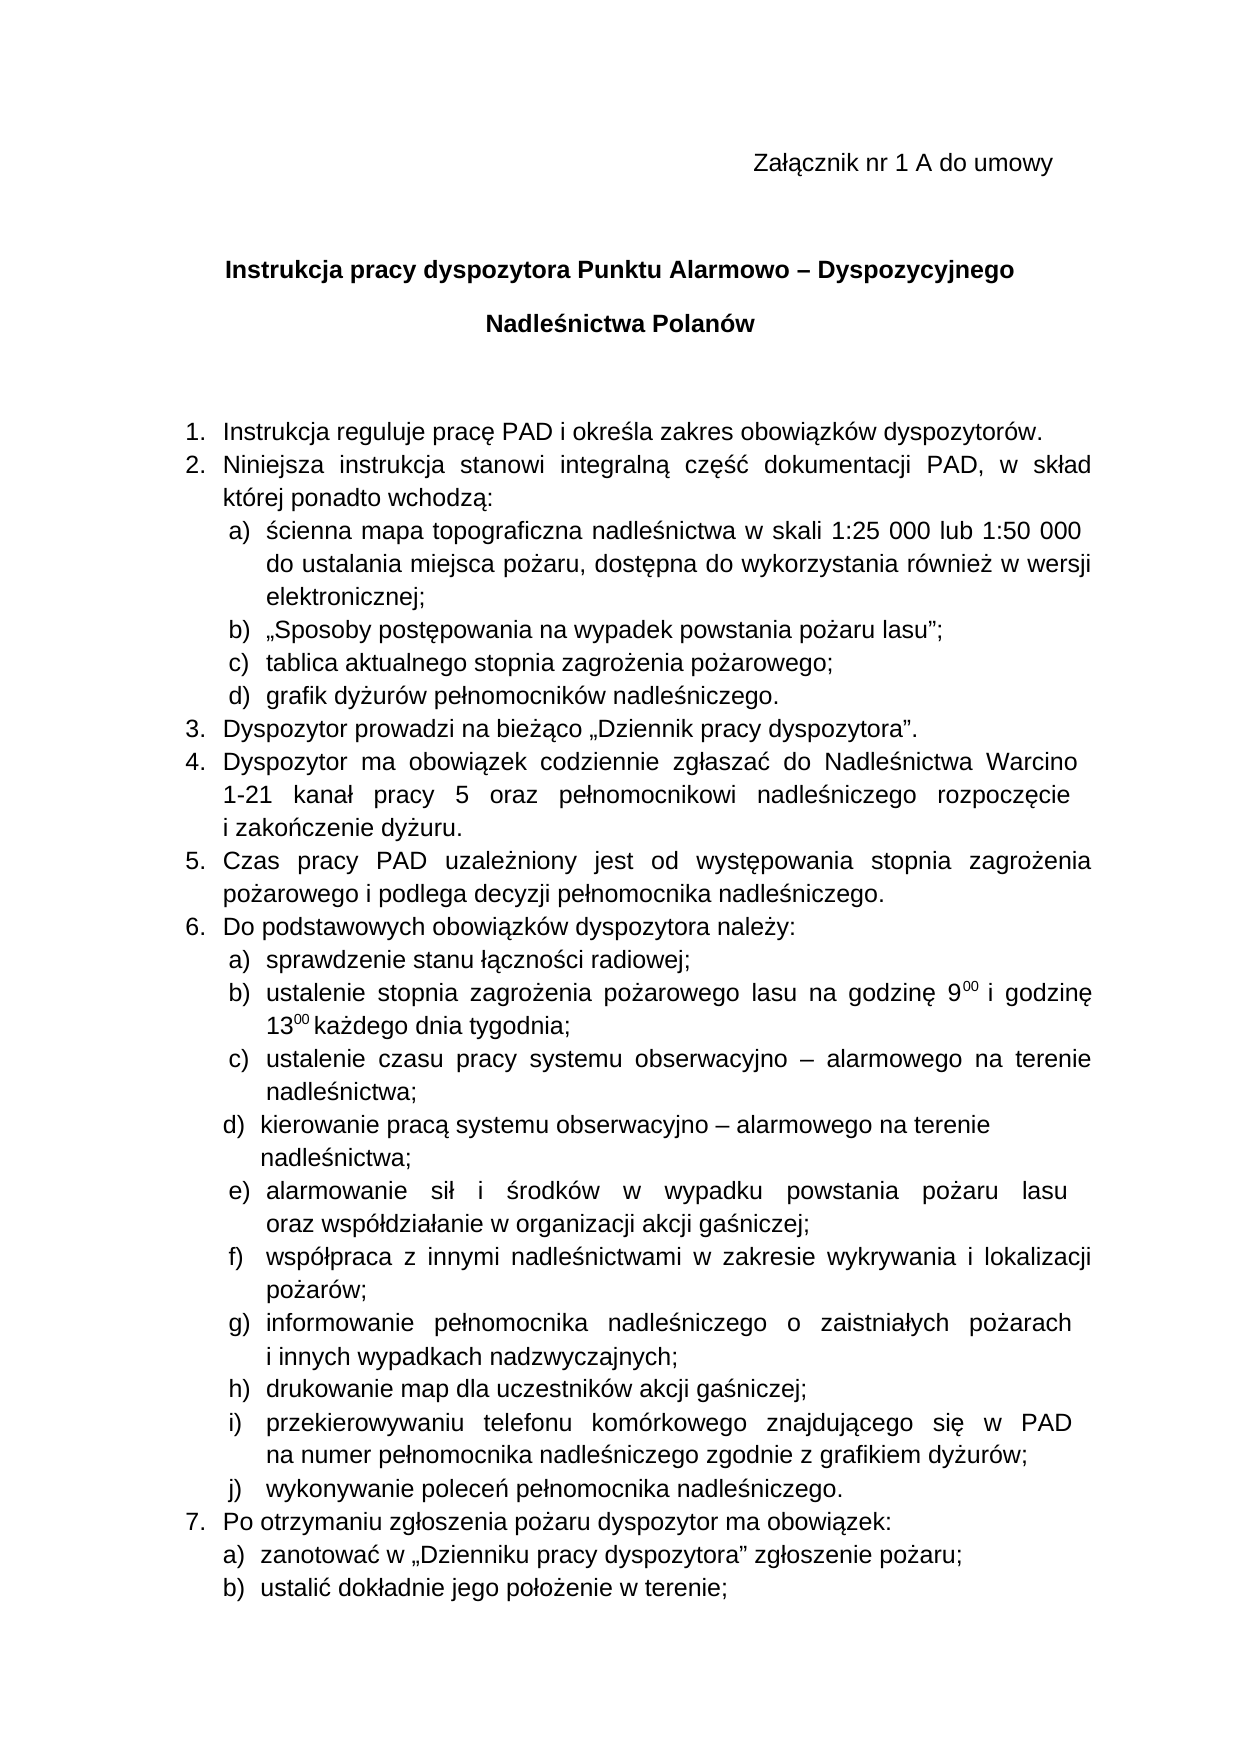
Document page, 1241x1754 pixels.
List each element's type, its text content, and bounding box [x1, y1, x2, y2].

list ustalenie stopnia zagrożenia pożarowego lasu na godzinę 900 i godzinę 1300 każdego dnia tygodnia; [228, 978, 1093, 1040]
text Nadleśnictwa Polanów [148, 309, 1093, 338]
list tablica aktualnego stopnia zagrożenia pożarowego; [228, 648, 1093, 677]
list przekierowywaniu telefonu komórkowego znajdującego się w PAD na numer pełnomocnika nadleśniczego zgodnie z grafikiem dyżurów; [228, 1407, 1093, 1469]
list ścienna mapa topograficzna nadleśnictwa w skali 1:25 000 lub 1:50 000 do ustalania miejsca pożaru, dostępna do wykorzystania również w wersji elektronicznej; [228, 516, 1093, 611]
list ustalenie czasu pracy systemu obserwacyjno – alarmowego na terenie nadleśnictwa; [228, 1044, 1093, 1106]
list Instrukcja reguluje pracę PAD i określa zakres obowiązków dyspozytorów. [185, 417, 1093, 446]
list sprawdzenie stanu łączności radiowej; [228, 945, 1093, 974]
list Dyspozytor ma obowiązek codziennie zgłaszać do Nadleśnictwa Warcino 1-21 kanał pracy 5 oraz pełnomocnikowi nadleśniczego rozpoczęcie i zakończenie dyżuru. [185, 747, 1093, 842]
list alarmowanie sił i środków w wypadku powstania pożaru lasu oraz współdziałanie w organizacji akcji gaśniczej; [228, 1176, 1093, 1238]
list Czas pracy PAD uzależniony jest od występowania stopnia zagrożenia pożarowego i podlega decyzji pełnomocnika nadleśniczego. [185, 846, 1093, 908]
list Dyspozytor prowadzi na bieżąco „Dziennik pracy dyspozytora”. [185, 714, 1093, 743]
list zanotować w „Dzienniku pracy dyspozytora” zgłoszenie pożaru; [223, 1539, 1093, 1568]
list ustalić dokładnie jego położenie w terenie; [223, 1573, 1093, 1601]
list współpraca z innymi nadleśnictwami w zakresie wykrywania i lokalizacji pożarów; [228, 1242, 1093, 1304]
list drukowanie map dla uczestników akcji gaśniczej; [228, 1374, 1093, 1403]
list „Sposoby postępowania na wypadek powstania pożaru lasu”; [228, 615, 1093, 644]
list Do podstawowych obowiązków dyspozytora należy: [185, 912, 1093, 941]
list wykonywanie poleceń pełnomocnika nadleśniczego. [228, 1473, 1093, 1502]
text Instrukcja pracy dyspozytora Punktu Alarmowo – Dyspozycyjnego [148, 255, 1093, 284]
list kierowanie pracą systemu obserwacyjno – alarmowego na terenie nadleśnictwa; [223, 1110, 1093, 1172]
list grafik dyżurów pełnomocników nadleśniczego. [228, 681, 1093, 710]
text Załącznik nr 1 A do umowy [753, 148, 1093, 176]
list Po otrzymaniu zgłoszenia pożaru dyspozytor ma obowiązek: [185, 1507, 1093, 1535]
list informowanie pełnomocnika nadleśniczego o zaistniałych pożarach i innych wypadkach nadzwyczajnych; [228, 1308, 1093, 1370]
list Niniejsza instrukcja stanowi integralną część dokumentacji PAD, w skład której ponadto wchodzą: [185, 450, 1093, 512]
